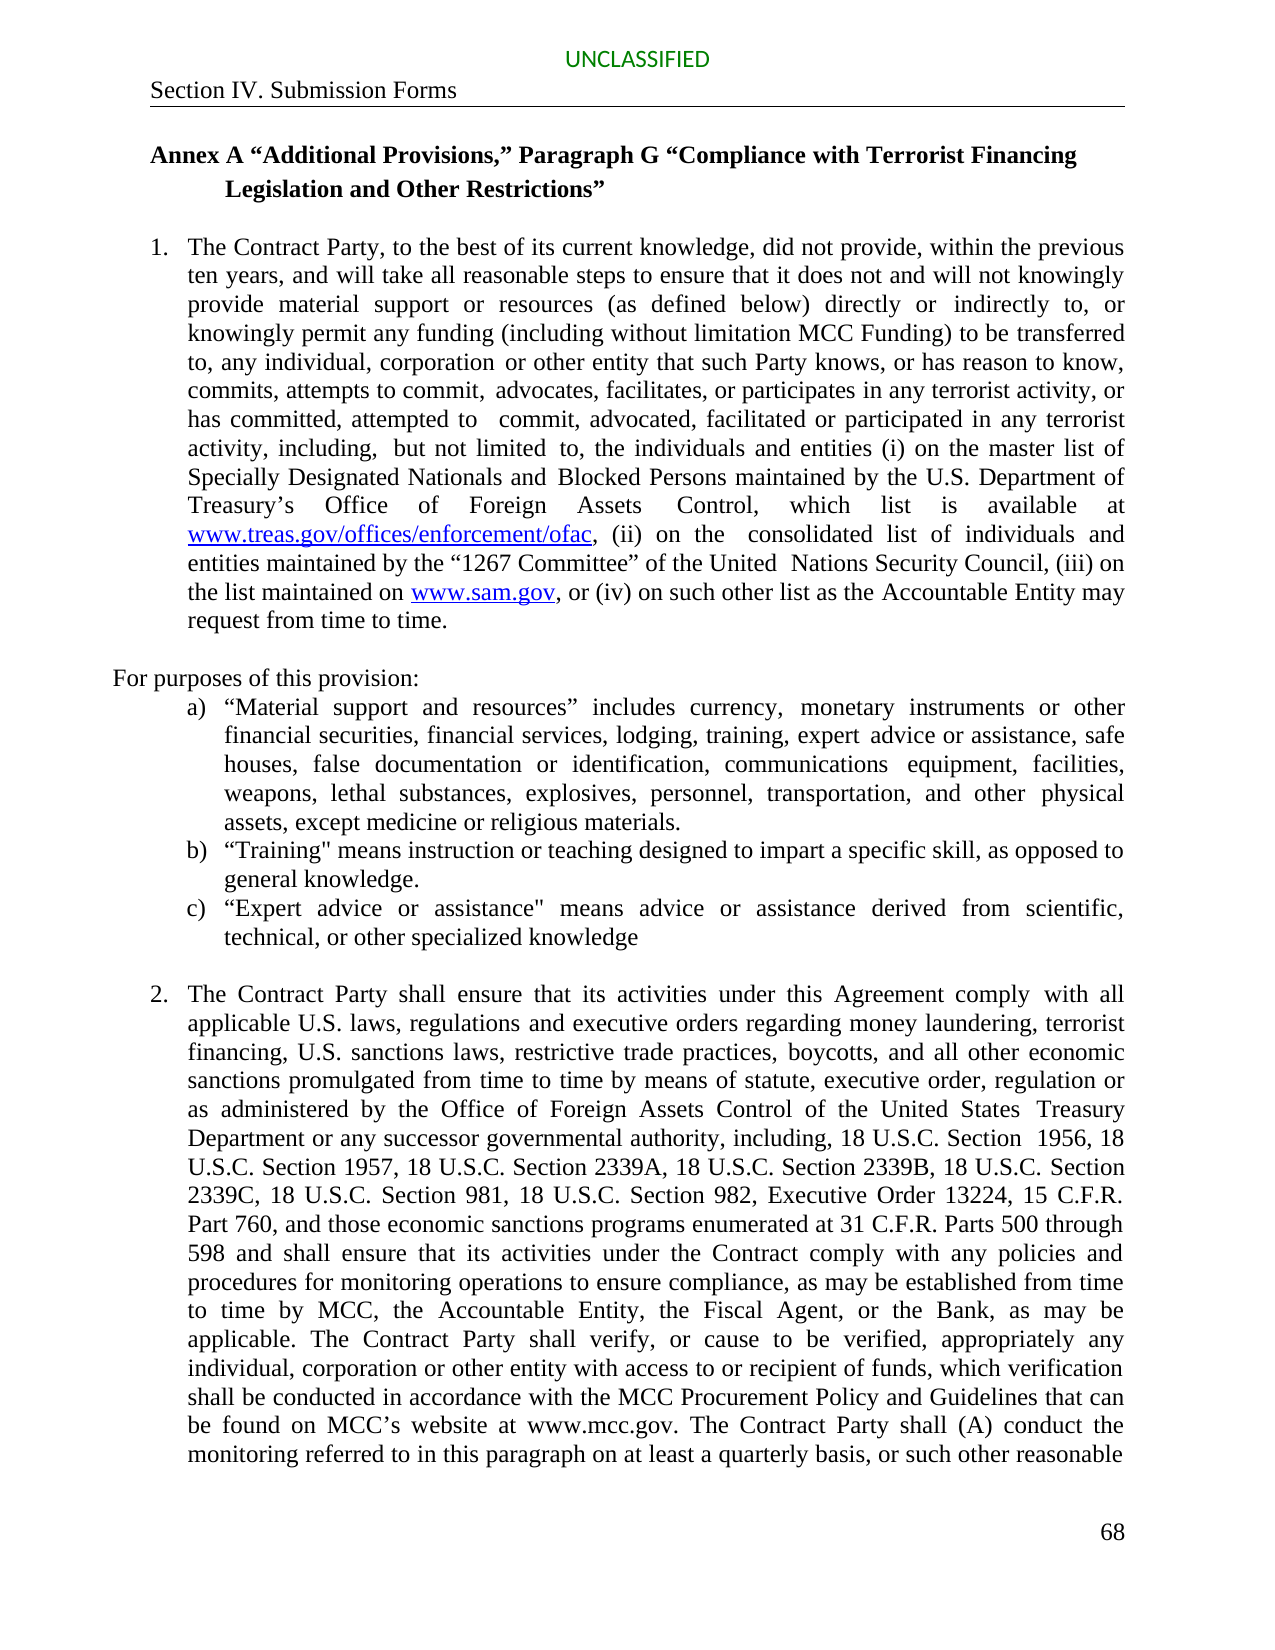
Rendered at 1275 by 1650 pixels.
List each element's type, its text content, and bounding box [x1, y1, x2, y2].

list The Contract Party, to the best of its current knowledge, did not provide, within the previous ten years, and will take all reasonable steps to ensure that it does not and will not knowingly provide material support or resources (as defined below) directly or indirectly to, or knowingly permit any funding (including without limitation MCC Funding) to be transferred to, any individual, corporation or other entity that such Party knows, or has reason to know, commits, attempts to commit, advocates, facilitates, or participates in any terrorist activity, or has committed, attempted to commit, advocated, facilitated or participated in any terrorist activity, including, but not limited to, the individuals and entities (i) on the master list of Specially Designated Nationals and Blocked Persons maintained by the U.S. Department of Treasury’s Office of Foreign Assets Control, which list is available at www.treas.gov/offices/enforcement/ofac, (ii) on the consolidated list of individuals and entities maintained by the “1267 Committee” of the United Nations Security Council, (iii) on the list maintained on www.sam.gov, or (iv) on such other list as the Accountable Entity may request from time to time. [150, 232, 1125, 634]
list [150, 979, 1125, 1468]
text Annex A “Additional Provisions,” Paragraph G “Compliance with Terrorist Financing Legislation and Other Restrictions” [150, 141, 1125, 202]
list “Expert advice or assistance" means advice or assistance derived from scientific, technical, or other specialized knowledge [186, 893, 1125, 950]
list “Material support and resources” includes currency, monetary instruments or other financial securities, financial services, lodging, training, expert advice or assistance, safe houses, false documentation or identification, communications equipment, facilities, weapons, lethal substances, explosives, personnel, transportation, and other physical assets, except medicine or religious materials. [187, 692, 1125, 835]
list “Training" means instruction or teaching designed to impart a specific skill, as opposed to general knowledge. [186, 835, 1125, 893]
text For purposes of this provision: [112, 663, 1125, 692]
